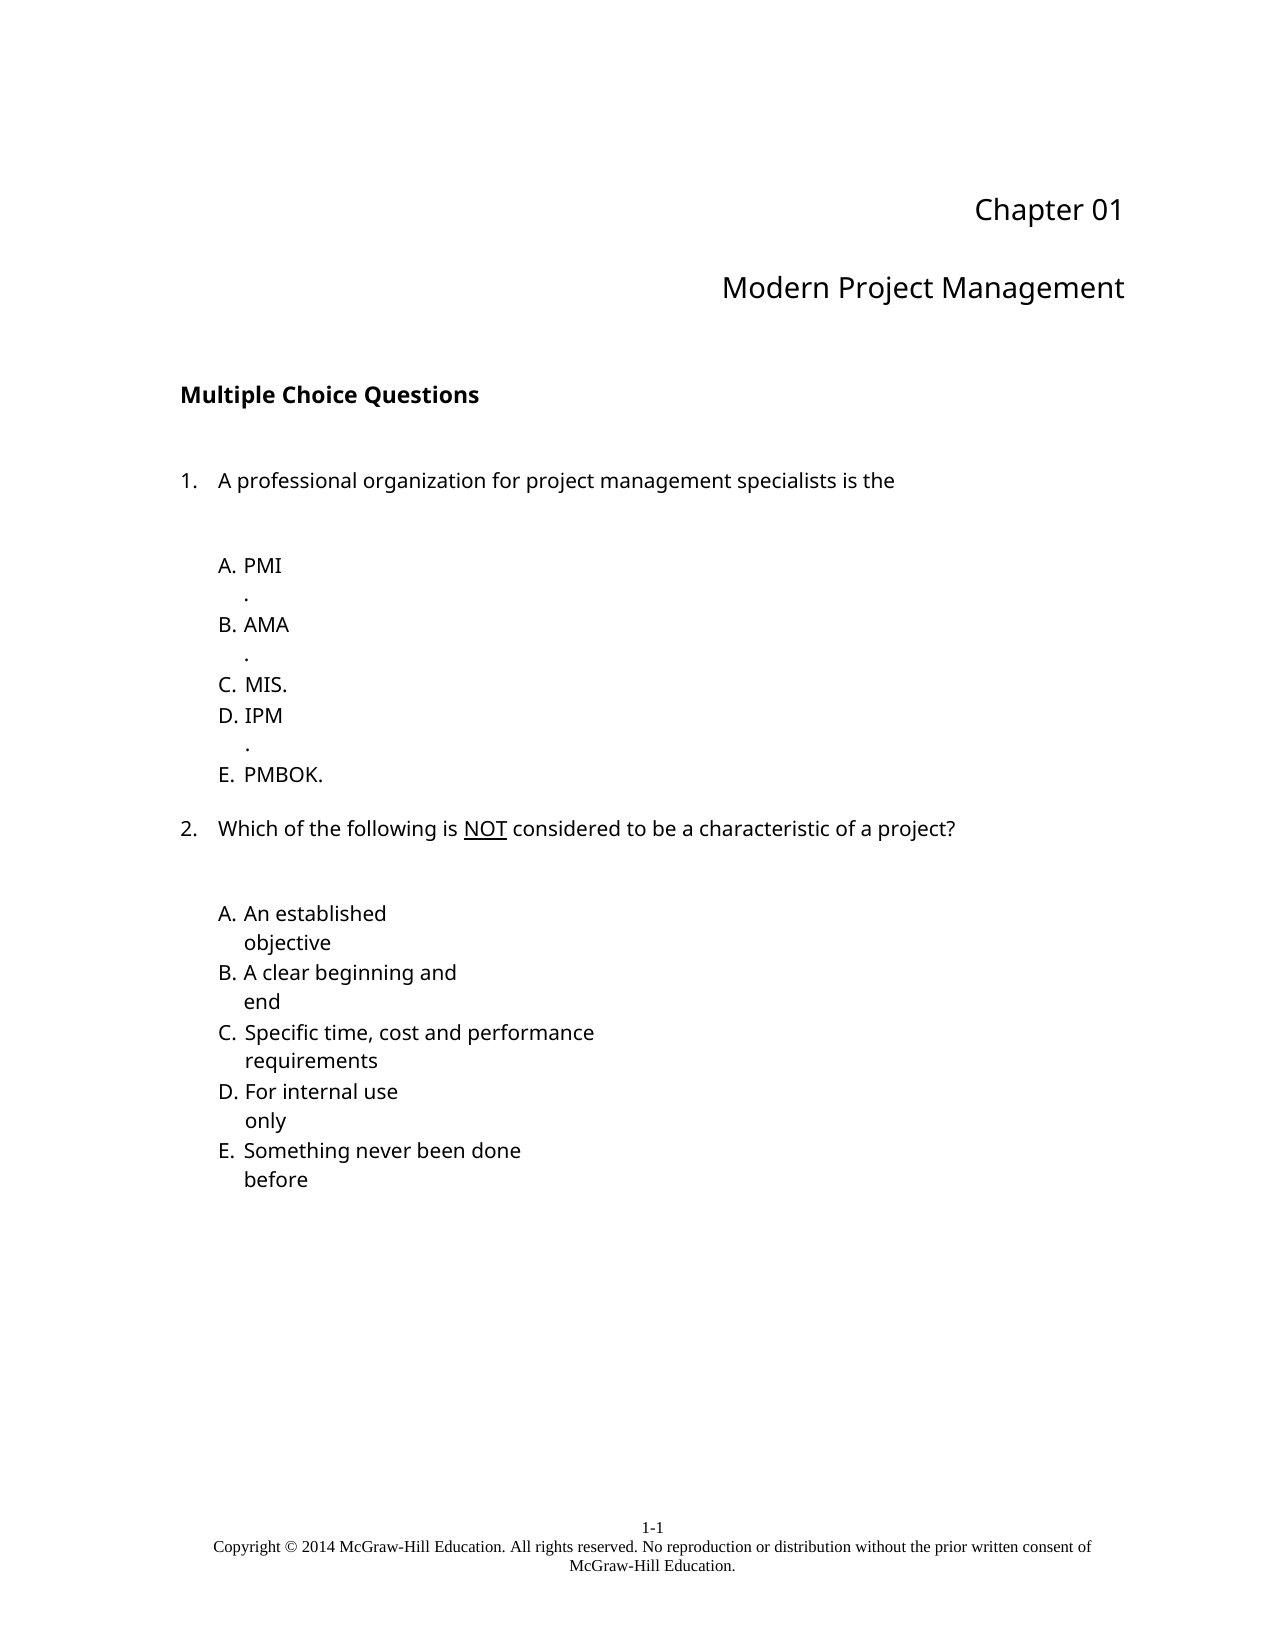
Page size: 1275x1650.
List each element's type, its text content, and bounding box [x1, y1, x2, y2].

table_header A professional organization for project management specialists is the [218, 466, 1125, 789]
table_header 2. [180, 814, 218, 1194]
table_header 1. [180, 466, 218, 789]
text Multiple Choice Questions [180, 357, 1125, 441]
text Modern Project Management [180, 267, 1125, 307]
table_header Which of the following is NOT considered to be a characteristic of a project? [218, 814, 1125, 1194]
text Chapter 01 [180, 189, 1125, 228]
